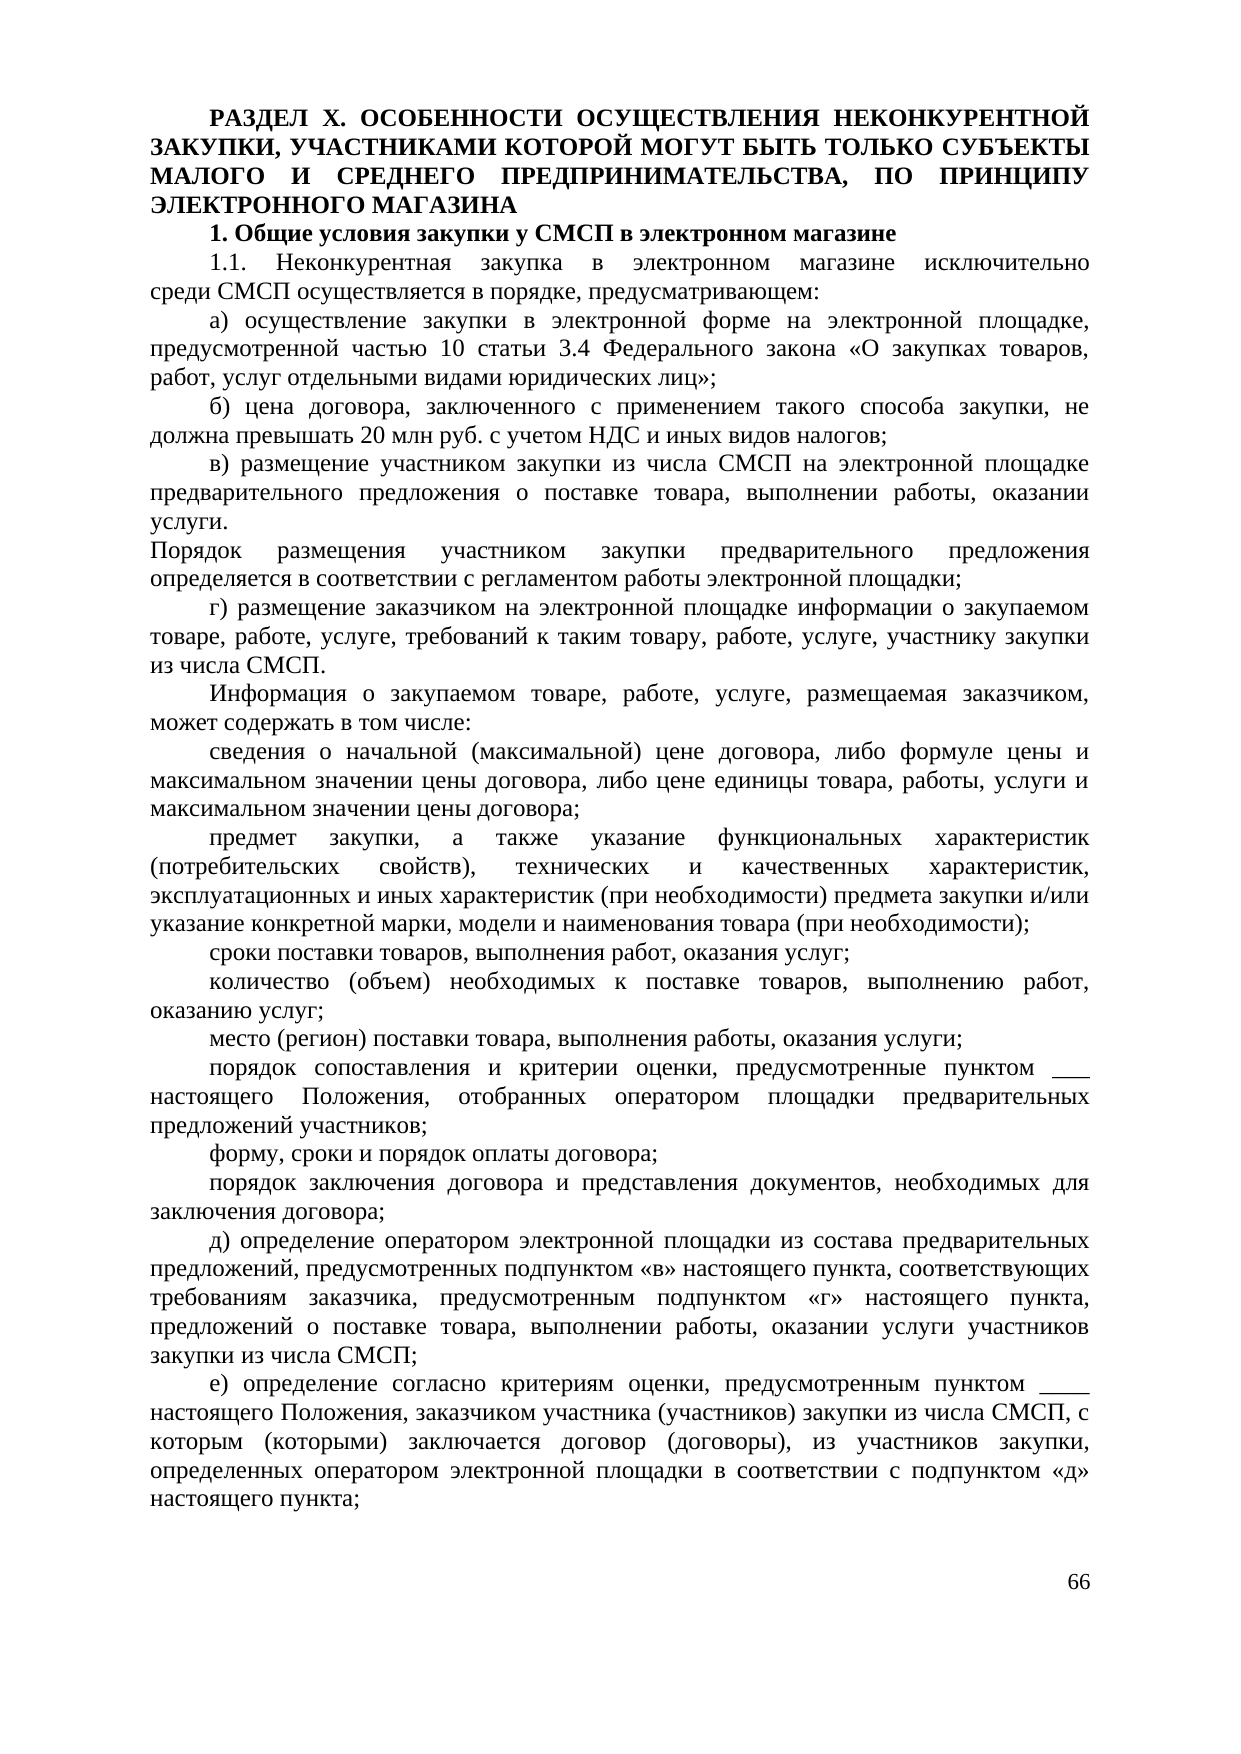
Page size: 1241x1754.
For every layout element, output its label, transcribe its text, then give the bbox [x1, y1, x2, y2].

text количество (объем) необходимых к поставке товаров, выполнению работ, оказанию услуг; [150, 966, 1090, 1023]
text Информация о закупаемом товаре, работе, услуге, размещаемая заказчиком, может содержать в том числе: [150, 678, 1090, 736]
text е) определение согласно критериям оценки, предусмотренным пунктом ____ настоящего Положения, заказчиком участника (участников) закупки из числа СМСП, с которым (которыми) заключается договор (договоры), из участников закупки, определенных оператором электронной площадки в соответствии с подпунктом «д» настоящего пункта; [150, 1368, 1090, 1512]
text место (регион) поставки товара, выполнения работы, оказания услуги; [150, 1023, 1090, 1052]
text сроки поставки товаров, выполнения работ, оказания услуг; [150, 937, 1090, 966]
text б) цена договора, заключенного с применением такого способа закупки, не должна превышать 20 млн руб. с учетом НДС и иных видов налогов; [150, 391, 1090, 448]
text РАЗДЕЛ X. ОСОБЕННОСТИ ОСУЩЕСТВЛЕНИЯ НЕКОНКУРЕНТНОЙ ЗАКУПКИ, УЧАСТНИКАМИ КОТОРОЙ МОГУТ БЫТЬ ТОЛЬКО СУБЪЕКТЫ МАЛОГО И СРЕДНЕГО ПРЕДПРИНИМАТЕЛЬСТВА, ПО ПРИНЦИПУ ЭЛЕКТРОННОГО МАГАЗИНА [150, 103, 1090, 218]
text 1. Общие условия закупки у СМСП в электронном магазине [150, 218, 1090, 247]
text д) определение оператором электронной площадки из состава предварительных предложений, предусмотренных подпунктом «в» настоящего пункта, соответствующих требованиям заказчика, предусмотренным подпунктом «г» настоящего пункта, предложений о поставке товара, выполнении работы, оказании услуги участников закупки из числа СМСП; [150, 1225, 1090, 1368]
text порядок заключения договора и представления документов, необходимых для заключения договора; [150, 1167, 1090, 1225]
text сведения о начальной (максимальной) цене договора, либо формуле цены и максимальном значении цены договора, либо цене единицы товара, работы, услуги и максимальном значении цены договора; [150, 736, 1090, 822]
text а) осуществление закупки в электронной форме на электронной площадке, предусмотренной частью 10 статьи 3.4 Федерального закона «О закупках товаров, работ, услуг отдельными видами юридических лиц»; [150, 305, 1090, 391]
text форму, сроки и порядок оплаты договора; [150, 1138, 1090, 1167]
text в) размещение участником закупки из числа СМСП на электронной площадке предварительного предложения о поставке товара, выполнении работы, оказании услуги. Порядок размещения участником закупки предварительного предложения определяется в соответствии с регламентом работы электронной площадки; [150, 448, 1090, 592]
text предмет закупки, а также указание функциональных характеристик (потребительских свойств), технических и качественных характеристик, эксплуатационных и иных характеристик (при необходимости) предмета закупки и/или указание конкретной марки, модели и наименования товара (при необходимости); [150, 822, 1090, 937]
text 1.1. Неконкурентная закупка в электронном магазине исключительно среди СМСП осуществляется в порядке, предусматривающем: [150, 247, 1090, 305]
text г) размещение заказчиком на электронной площадке информации о закупаемом товаре, работе, услуге, требований к таким товару, работе, услуге, участнику закупки из числа СМСП. [150, 592, 1090, 678]
text порядок сопоставления и критерии оценки, предусмотренные пунктом ___ настоящего Положения, отобранных оператором площадки предварительных предложений участников; [150, 1052, 1090, 1138]
